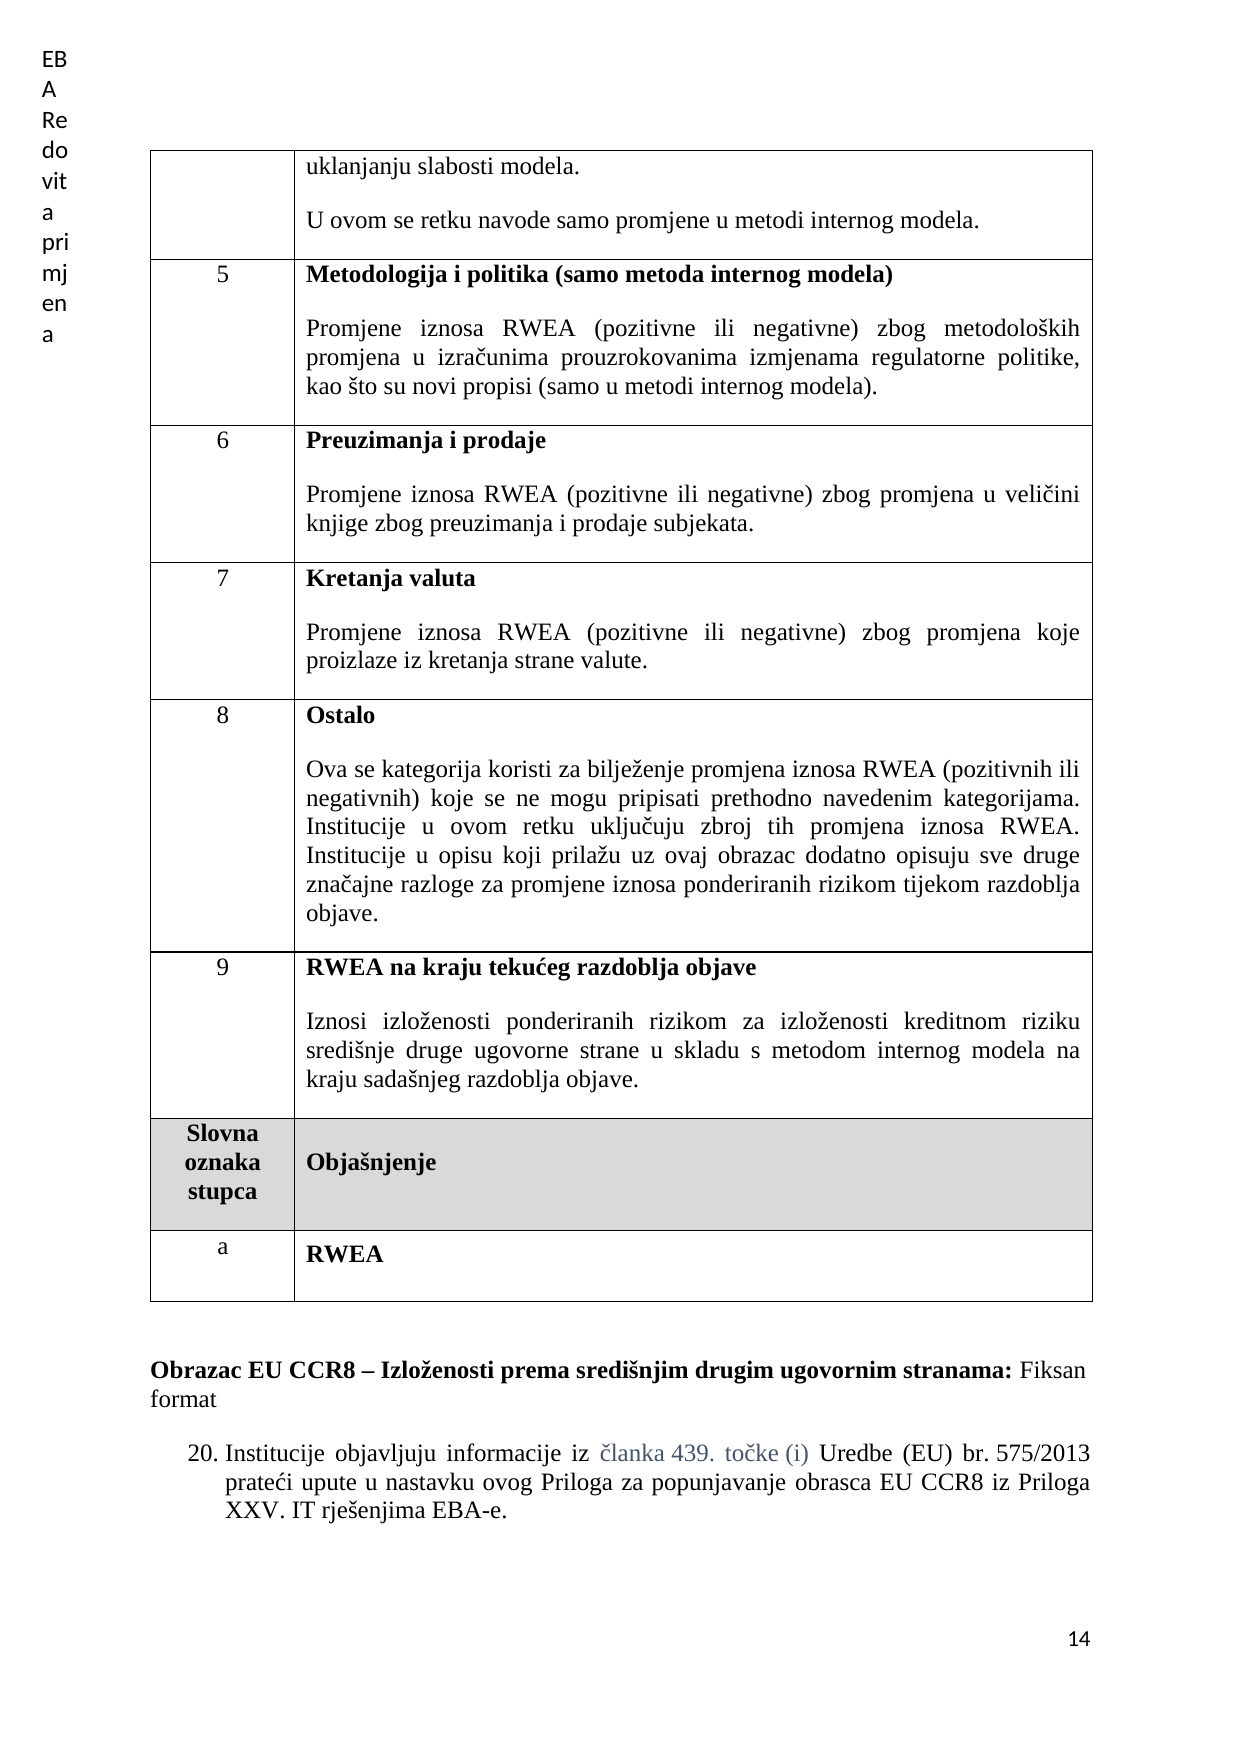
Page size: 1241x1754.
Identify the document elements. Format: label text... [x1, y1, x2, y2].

table_cell Slovna oznaka stupca [151, 1119, 294, 1230]
table_cell 5 [151, 260, 294, 424]
table_cell Kretanja valuta Promjene iznosa RWEA (pozitivne ili negativne) zbog promjena koje proizlaze iz kretanja strane valute. [295, 563, 1092, 699]
table_cell RWEA [295, 1231, 1092, 1301]
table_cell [295, 151, 1092, 258]
table_cell Ostalo Ova se kategorija koristi za bilježenje promjena iznosa RWEA (pozitivnih ili negativnih) koje se ne mogu pripisati prethodno navedenim kategorijama. Institucije u ovom retku uključuju zbroj tih promjena iznosa RWEA. Institucije u opisu koji prilažu uz ovaj obrazac dodatno opisuju sve druge značajne razloge za promjene iznosa ponderiranih rizikom tijekom razdoblja objave. [295, 700, 1092, 951]
table_cell Preuzimanja i prodaje Promjene iznosa RWEA (pozitivne ili negativne) zbog promjena u veličini knjige zbog preuzimanja i prodaje subjekata. [295, 426, 1092, 562]
table_cell Metodologija i politika (samo metoda internog modela) Promjene iznosa RWEA (pozitivne ili negativne) zbog metodoloških promjena u izračunima prouzrokovanima izmjenama regulatorne politike, kao što su novi propisi (samo u metodi internog modela). [295, 260, 1092, 424]
title Institucije objavljuju informacije iz članka 439. točke (i) Uredbe (EU) br. 575/2013 prateći upute u nastavku ovog Priloga za popunjavanje obrasca EU CCR8 iz Priloga XXV. IT rješenjima EBA-e. [187, 1438, 1090, 1524]
table_cell 6 [151, 426, 294, 562]
title Obrazac EU CCR8 – Izloženosti prema središnjim drugim ugovornim stranama: Fiksan format [150, 1355, 1090, 1413]
table_cell 8 [151, 700, 294, 951]
table_cell Objašnjenje [295, 1119, 1092, 1230]
table_cell 4 [151, 151, 294, 258]
table_cell 7 [151, 563, 294, 699]
table_cell RWEA na kraju tekućeg razdoblja objave Iznosi izloženosti ponderiranih rizikom za izloženosti kreditnom riziku središnje druge ugovorne strane u skladu s metodom internog modela na kraju sadašnjeg razdoblja objave. [295, 953, 1092, 1117]
table_cell 9 [151, 953, 294, 1117]
table_cell a [151, 1231, 294, 1301]
